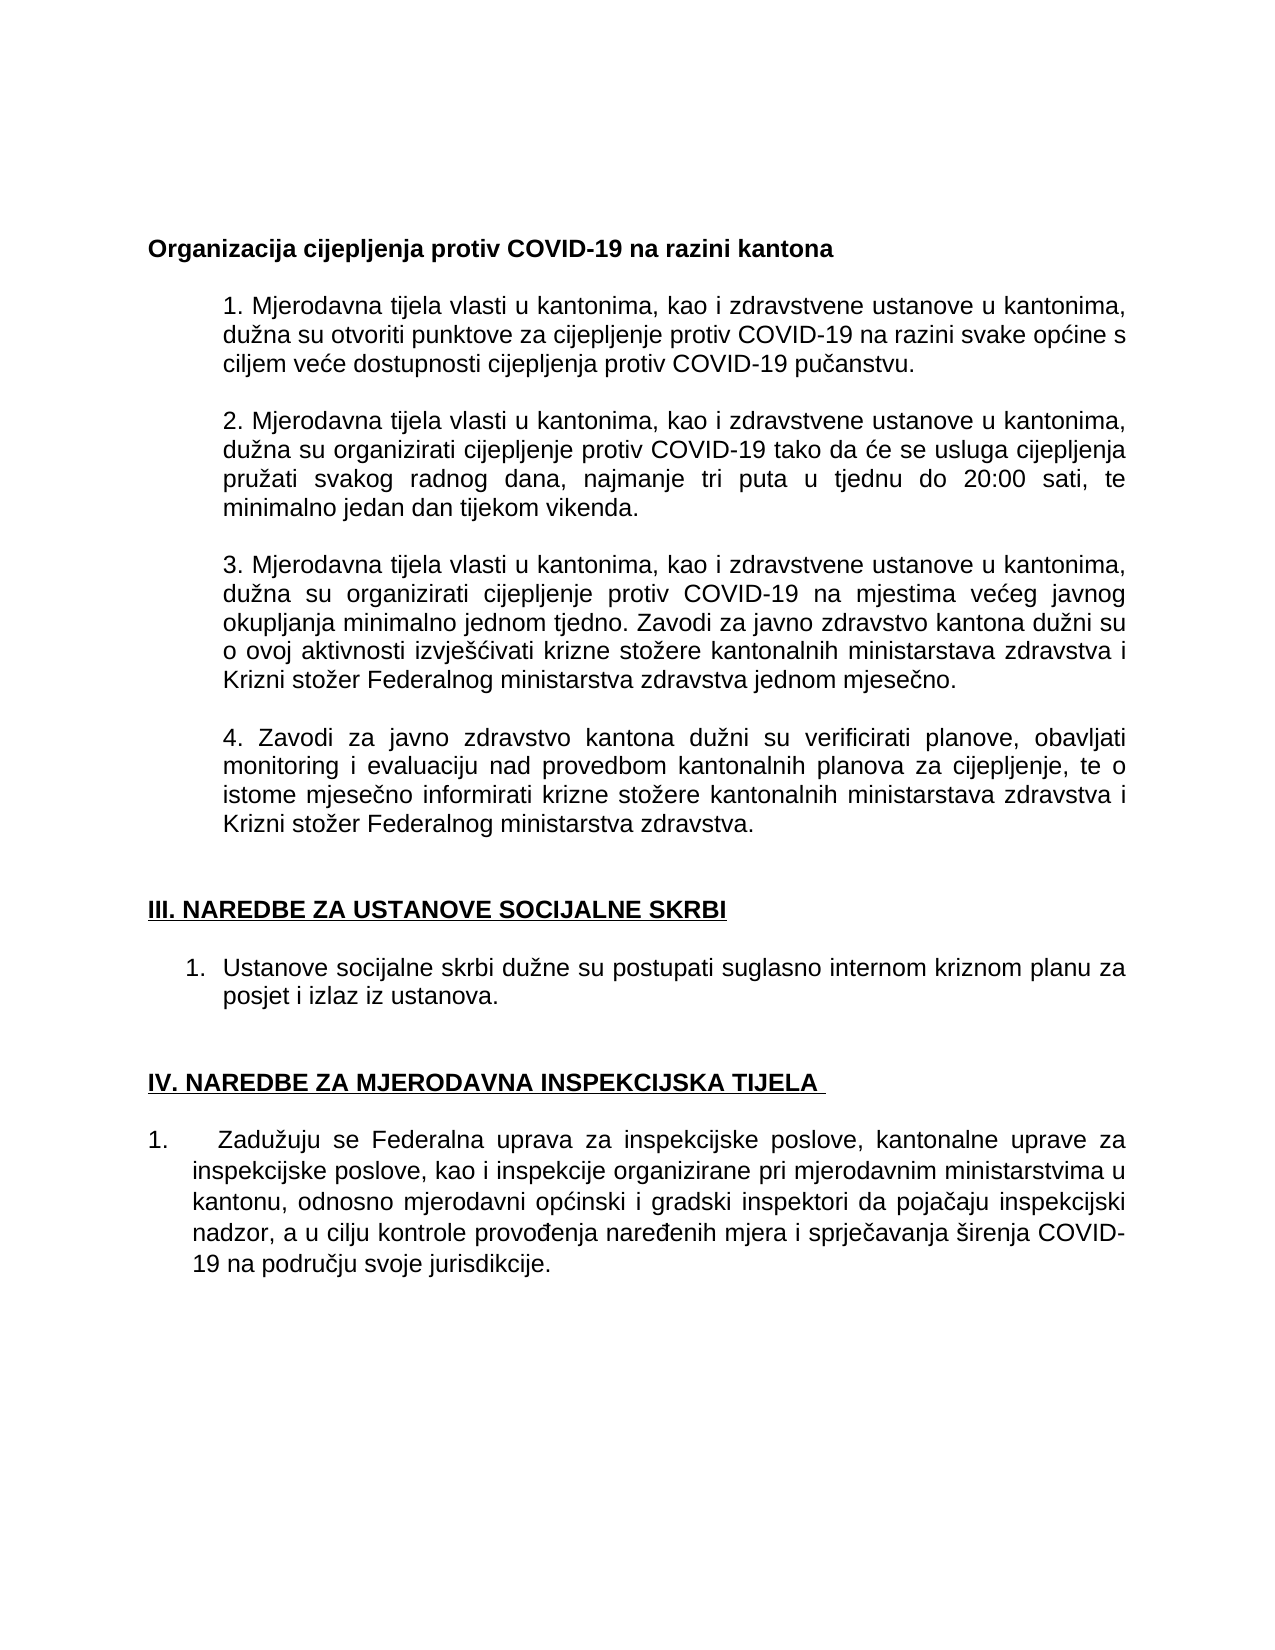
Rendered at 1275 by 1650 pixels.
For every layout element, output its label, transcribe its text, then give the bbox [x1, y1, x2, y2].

list Ustanove socijalne skrbi dužne su postupati suglasno internom kriznom planu za posjet i izlaz iz ustanova. [185, 953, 1127, 1010]
text 2. Mjerodavna tijela vlasti u kantonima, kao i zdravstvene ustanove u kantonima, dužna su organizirati cijepljenje protiv COVID-19 tako da će se usluga cijepljenja pružati svakog radnog dana, najmanje tri puta u tjednu do 20:00 sati, te minimalno jedan dan tijekom vikenda. [223, 406, 1127, 521]
text 1. Mjerodavna tijela vlasti u kantonima, kao i zdravstvene ustanove u kantonima, dužna su otvoriti punktove za cijepljenje protiv COVID-19 na razini svake općine s ciljem veće dostupnosti cijepljenja protiv COVID-19 pučanstvu. [223, 291, 1127, 378]
text IV. NAREDBE ZA MJERODAVNA INSPEKCIJSKA TIJELA [148, 1068, 1127, 1096]
text 1. Zadužuju se Federalna uprava za inspekcijske poslove, kantonalne uprave za inspekcijske poslove, kao i inspekcije organizirane pri mjerodavnim ministarstvima u kantonu, odnosno mjerodavni općinski i gradski inspektori da pojačaju inspekcijski nadzor, a u cilju kontrole provođenja naređenih mjera i sprječavanja širenja COVID-19 na području svoje jurisdikcije. [148, 1125, 1127, 1278]
text 3. Mjerodavna tijela vlasti u kantonima, kao i zdravstvene ustanove u kantonima, dužna su organizirati cijepljenje protiv COVID-19 na mjestima većeg javnog okupljanja minimalno jednom tjedno. Zavodi za javno zdravstvo kantona dužni su o ovoj aktivnosti izvješćivati krizne stožere kantonalnih ministarstava zdravstva i Krizni stožer Federalnog ministarstva zdravstva jednom mjesečno. [223, 550, 1127, 694]
text 4. Zavodi za javno zdravstvo kantona dužni su verificirati planove, obavljati monitoring i evaluaciju nad provedbom kantonalnih planova za cijepljenje, te o istome mjesečno informirati krizne stožere kantonalnih ministarstava zdravstva i Krizni stožer Federalnog ministarstva zdravstva. [223, 723, 1127, 838]
text III. NAREDBE ZA USTANOVE SOCIJALNE SKRBI [148, 895, 1127, 924]
text Organizacija cijepljenja protiv COVID-19 na razini kantona [148, 234, 1127, 263]
